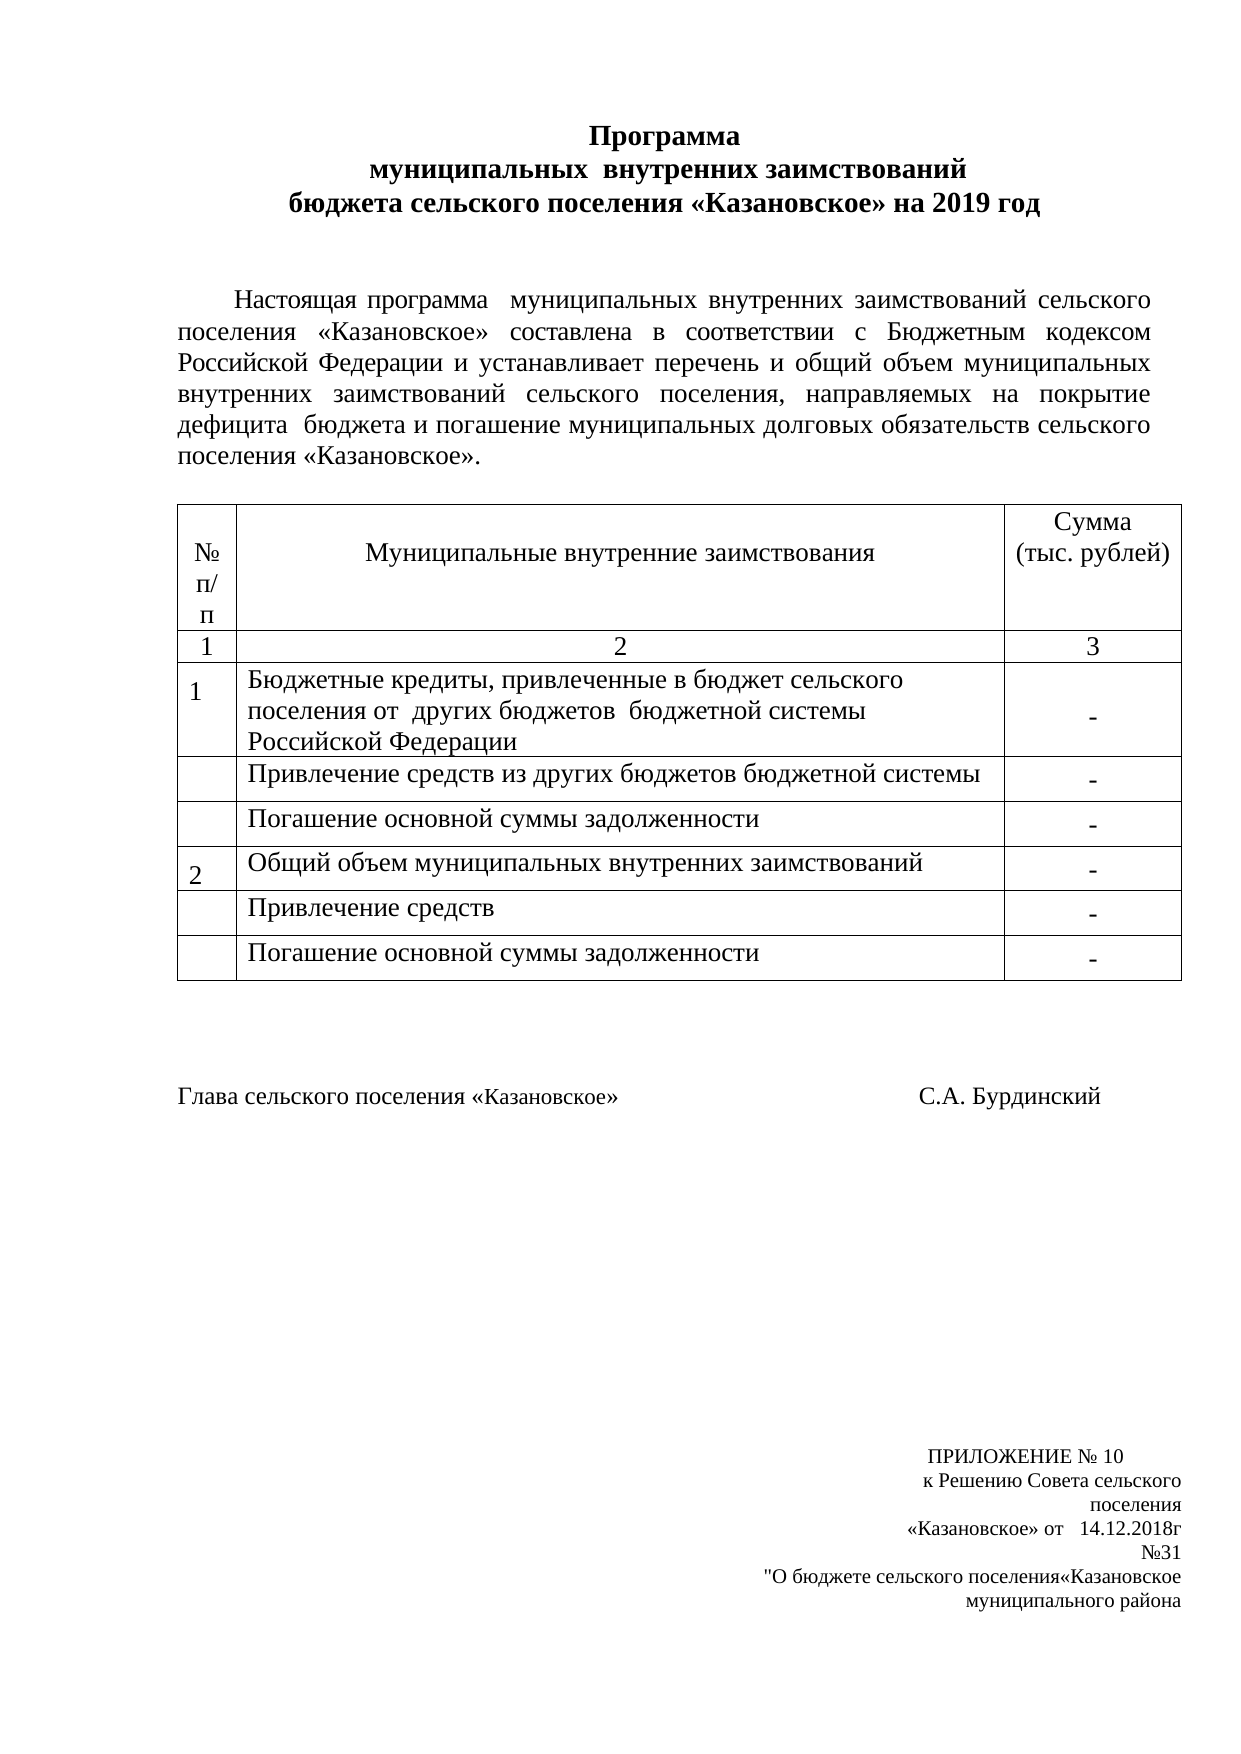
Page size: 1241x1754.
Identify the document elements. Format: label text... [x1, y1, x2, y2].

table_cell [178, 936, 236, 979]
table_cell Погашение основной суммы задолженности [237, 802, 1004, 846]
table_header Сумма (тыс. рублей) [1005, 505, 1181, 629]
table_cell Общий объем муниципальных внутренних заимствований [237, 847, 1004, 890]
table_cell Привлечение средств [237, 891, 1004, 935]
text ПРИЛОЖЕНИЕ № 10 [177, 1444, 1181, 1468]
text муниципального района [177, 1588, 1181, 1612]
table_cell - [1005, 663, 1181, 756]
table_cell Погашение основной суммы задолженности [237, 936, 1004, 979]
table_header № п/п [178, 505, 236, 629]
table_cell 1 [178, 631, 236, 662]
table_cell Привлечение средств из других бюджетов бюджетной системы [237, 757, 1004, 801]
table_cell - [1005, 802, 1181, 846]
table_cell [178, 891, 236, 935]
table_cell - [1005, 936, 1181, 979]
text "О бюджете сельского поселения«Казановское [177, 1564, 1181, 1588]
text муниципальных внутренних заимствований [177, 152, 1152, 185]
table_cell [178, 757, 236, 801]
text Программа [177, 118, 1152, 152]
table_cell - [1005, 757, 1181, 801]
table_cell 1 [178, 663, 236, 756]
text «Казановское» от 14.12.2018г №31 [177, 1516, 1181, 1564]
table_cell 2 [178, 847, 236, 890]
table_cell [178, 802, 236, 846]
text к Решению Совета сельского поселения [177, 1468, 1181, 1516]
table_header Муниципальные внутренние заимствования [237, 505, 1004, 629]
text бюджета сельского поселения «Казановское» на 2019 год [177, 185, 1152, 219]
table_cell 3 [1005, 631, 1181, 662]
text Глава сельского поселения «Казановское» С.А. Бурдинский [177, 1081, 1152, 1110]
table_cell - [1005, 847, 1181, 890]
table_cell Бюджетные кредиты, привлеченные в бюджет сельского поселения от других бюджетов бюджетной системы Российской Федерации [237, 663, 1004, 756]
table_cell - [1005, 891, 1181, 935]
table_cell 2 [237, 631, 1004, 662]
text Настоящая программа муниципальных внутренних заимствований сельского поселения «Казановское» составлена в соответствии с Бюджетным кодексом Российской Федерации и устанавливает перечень и общий объем муниципальных внутренних заимствований сельского поселения, направляемых на покрытие дефицита бюджета и погашение муниципальных долговых обязательств сельского поселения «Казановское». [177, 283, 1152, 470]
